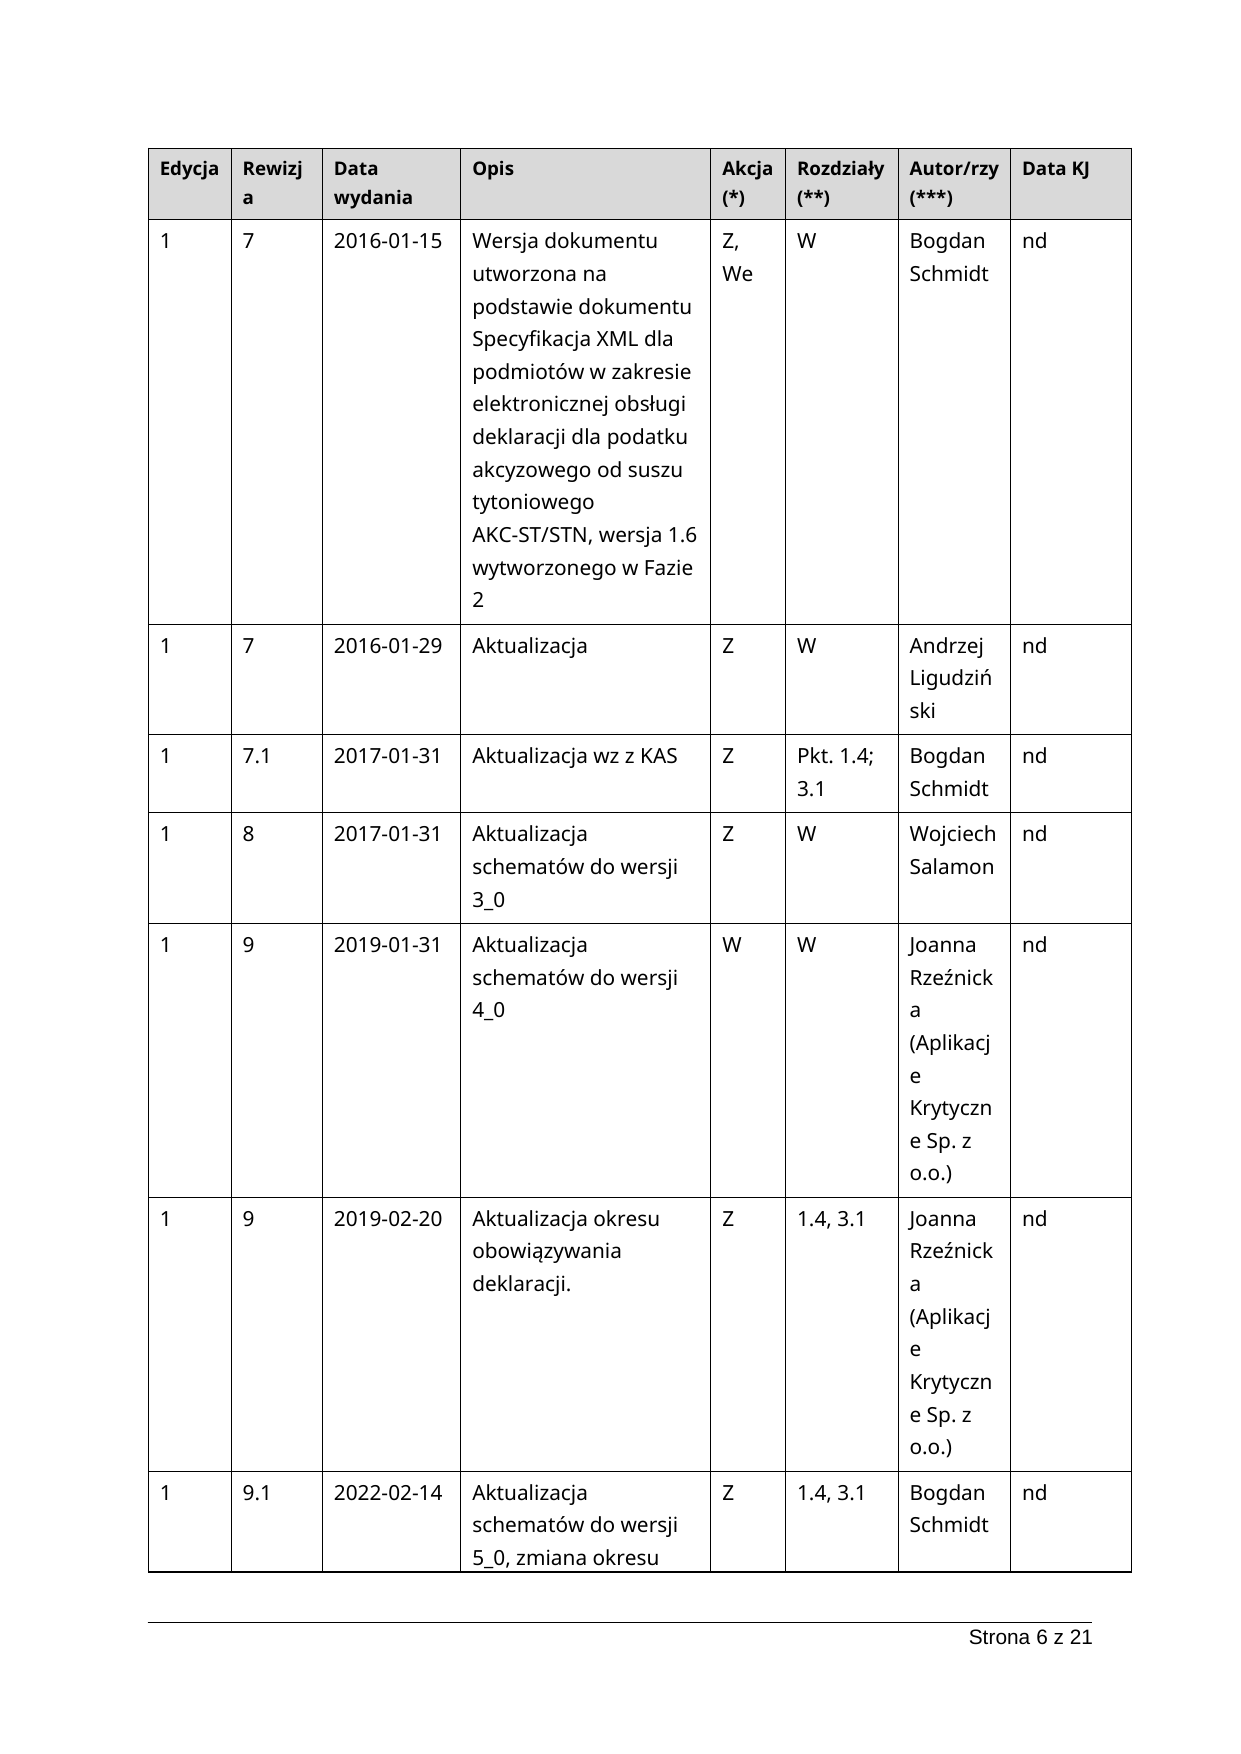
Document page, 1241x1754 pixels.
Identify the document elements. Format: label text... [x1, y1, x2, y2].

table_cell 9 [232, 924, 322, 1197]
table_cell Z [711, 625, 785, 734]
table_cell Aktualizacja okresu obowiązywania deklaracji. [461, 1198, 710, 1471]
table_cell 2016-01-29 [323, 625, 460, 734]
table_cell Joanna Rzeźnicka (Aplikacje Krytyczne Sp. z o.o.) [899, 1198, 1010, 1471]
table_cell Z [711, 813, 785, 923]
table_header Autor/rzy (***) [899, 149, 1010, 219]
table_cell nd [1011, 1198, 1131, 1471]
table_cell 8 [232, 813, 322, 923]
table_header Rozdziały (**) [786, 149, 898, 219]
table_cell 7.1 [232, 735, 322, 812]
table_cell 1.4, 3.1 [786, 1198, 898, 1471]
table_cell Bogdan Schmidt [899, 735, 1010, 812]
table_cell 1.4, 3.1 [786, 1472, 898, 1571]
table_cell Bogdan Schmidt [899, 1472, 1010, 1571]
table_cell Z, We [711, 220, 785, 623]
table_cell 9.1 [232, 1472, 322, 1571]
table_header Data wydania [323, 149, 460, 219]
table_cell Aktualizacja wz z KAS [461, 735, 710, 812]
table_cell Z [711, 735, 785, 812]
table_cell Wojciech Salamon [899, 813, 1010, 923]
table_cell Wersja dokumentu utworzona na podstawie dokumentu Specyfikacja XML dla podmiotów w zakresie elektronicznej obsługi deklaracji dla podatku akcyzowego od suszu tytoniowego AKC-ST/STN, wersja 1.6 wytworzonego w Fazie 2 [461, 220, 710, 623]
table_cell Aktualizacja schematów do wersji 4_0 [461, 924, 710, 1197]
table_header Opis [461, 149, 710, 219]
table_header Akcja (*) [711, 149, 785, 219]
table_cell Bogdan Schmidt [899, 220, 1010, 623]
table_cell 2016-01-15 [323, 220, 460, 623]
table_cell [461, 1472, 710, 1571]
table_header Data KJ [1011, 149, 1131, 219]
table_cell 1 [149, 924, 231, 1197]
table_cell 2019-01-31 [323, 924, 460, 1197]
table_cell Pkt. 1.4; 3.1 [786, 735, 898, 812]
table_cell 2019-02-20 [323, 1198, 460, 1471]
table_cell 1 [149, 220, 231, 623]
table_cell W [711, 924, 785, 1197]
table_cell 1 [149, 813, 231, 923]
table_cell nd [1011, 625, 1131, 734]
table_cell nd [1011, 813, 1131, 923]
table_cell Aktualizacja schematów do wersji 3_0 [461, 813, 710, 923]
table_cell W [786, 220, 898, 623]
table_cell Z [711, 1472, 785, 1571]
table_cell W [786, 625, 898, 734]
table_cell 7 [232, 625, 322, 734]
table_cell 2017-01-31 [323, 735, 460, 812]
table_cell Joanna Rzeźnicka (Aplikacje Krytyczne Sp. z o.o.) [899, 924, 1010, 1197]
table_cell W [786, 924, 898, 1197]
table_cell Andrzej Ligudziński [899, 625, 1010, 734]
table_cell nd [1011, 735, 1131, 812]
table_cell 1 [149, 735, 231, 812]
table_cell nd [1011, 924, 1131, 1197]
table_cell 1 [149, 1472, 231, 1571]
table_cell W [786, 813, 898, 923]
table_header Rewizja [232, 149, 322, 219]
table_cell Aktualizacja [461, 625, 710, 734]
table_cell nd [1011, 220, 1131, 623]
table_cell 2022-02-14 [323, 1472, 460, 1571]
table_cell 9 [232, 1198, 322, 1471]
table_cell 2017-01-31 [323, 813, 460, 923]
table_cell Z [711, 1198, 785, 1471]
table_cell 1 [149, 1198, 231, 1471]
table_header Edycja [149, 149, 231, 219]
table_cell 7 [232, 220, 322, 623]
table_cell 1 [149, 625, 231, 734]
table_cell nd [1011, 1472, 1131, 1571]
